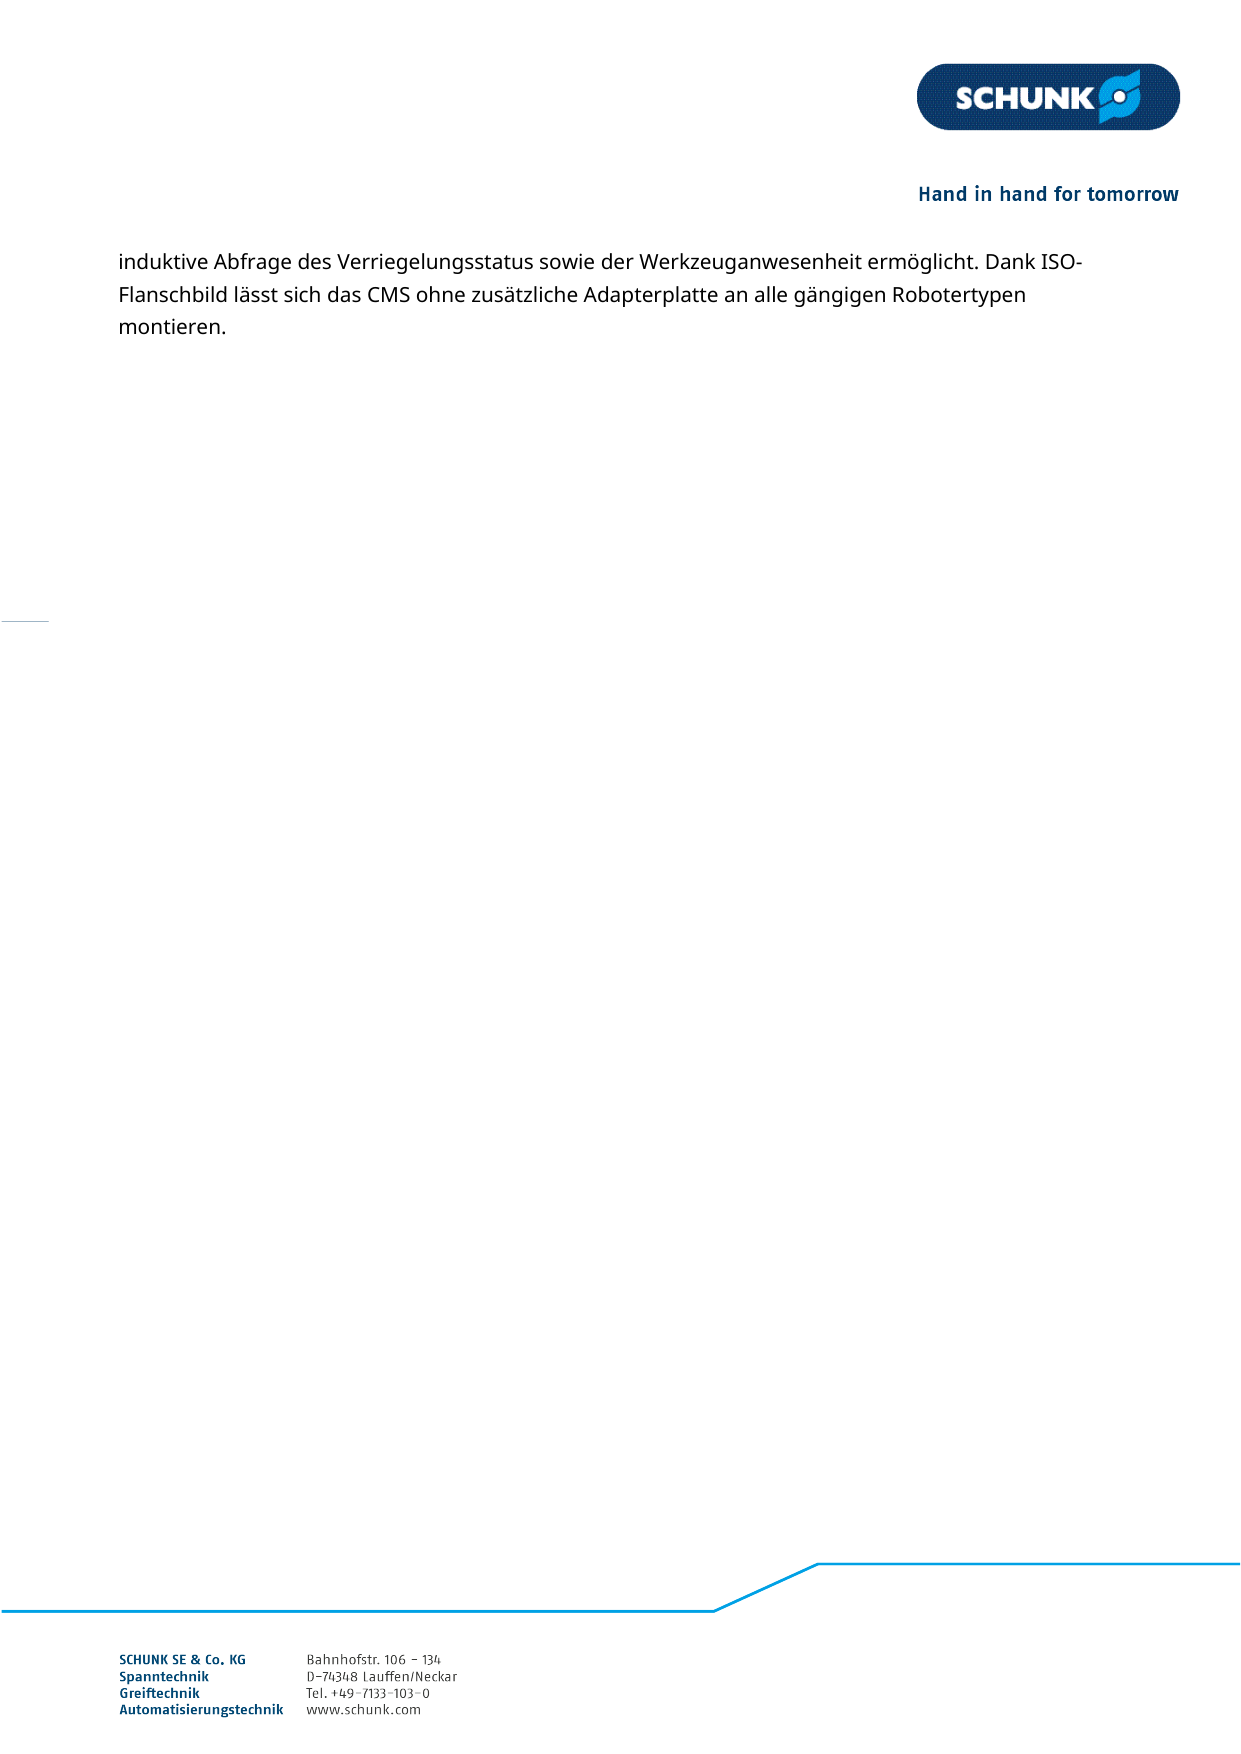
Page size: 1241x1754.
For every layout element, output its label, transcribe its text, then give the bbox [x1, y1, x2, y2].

picture [1, 1566, 1241, 1754]
picture [1, 1, 1241, 1609]
